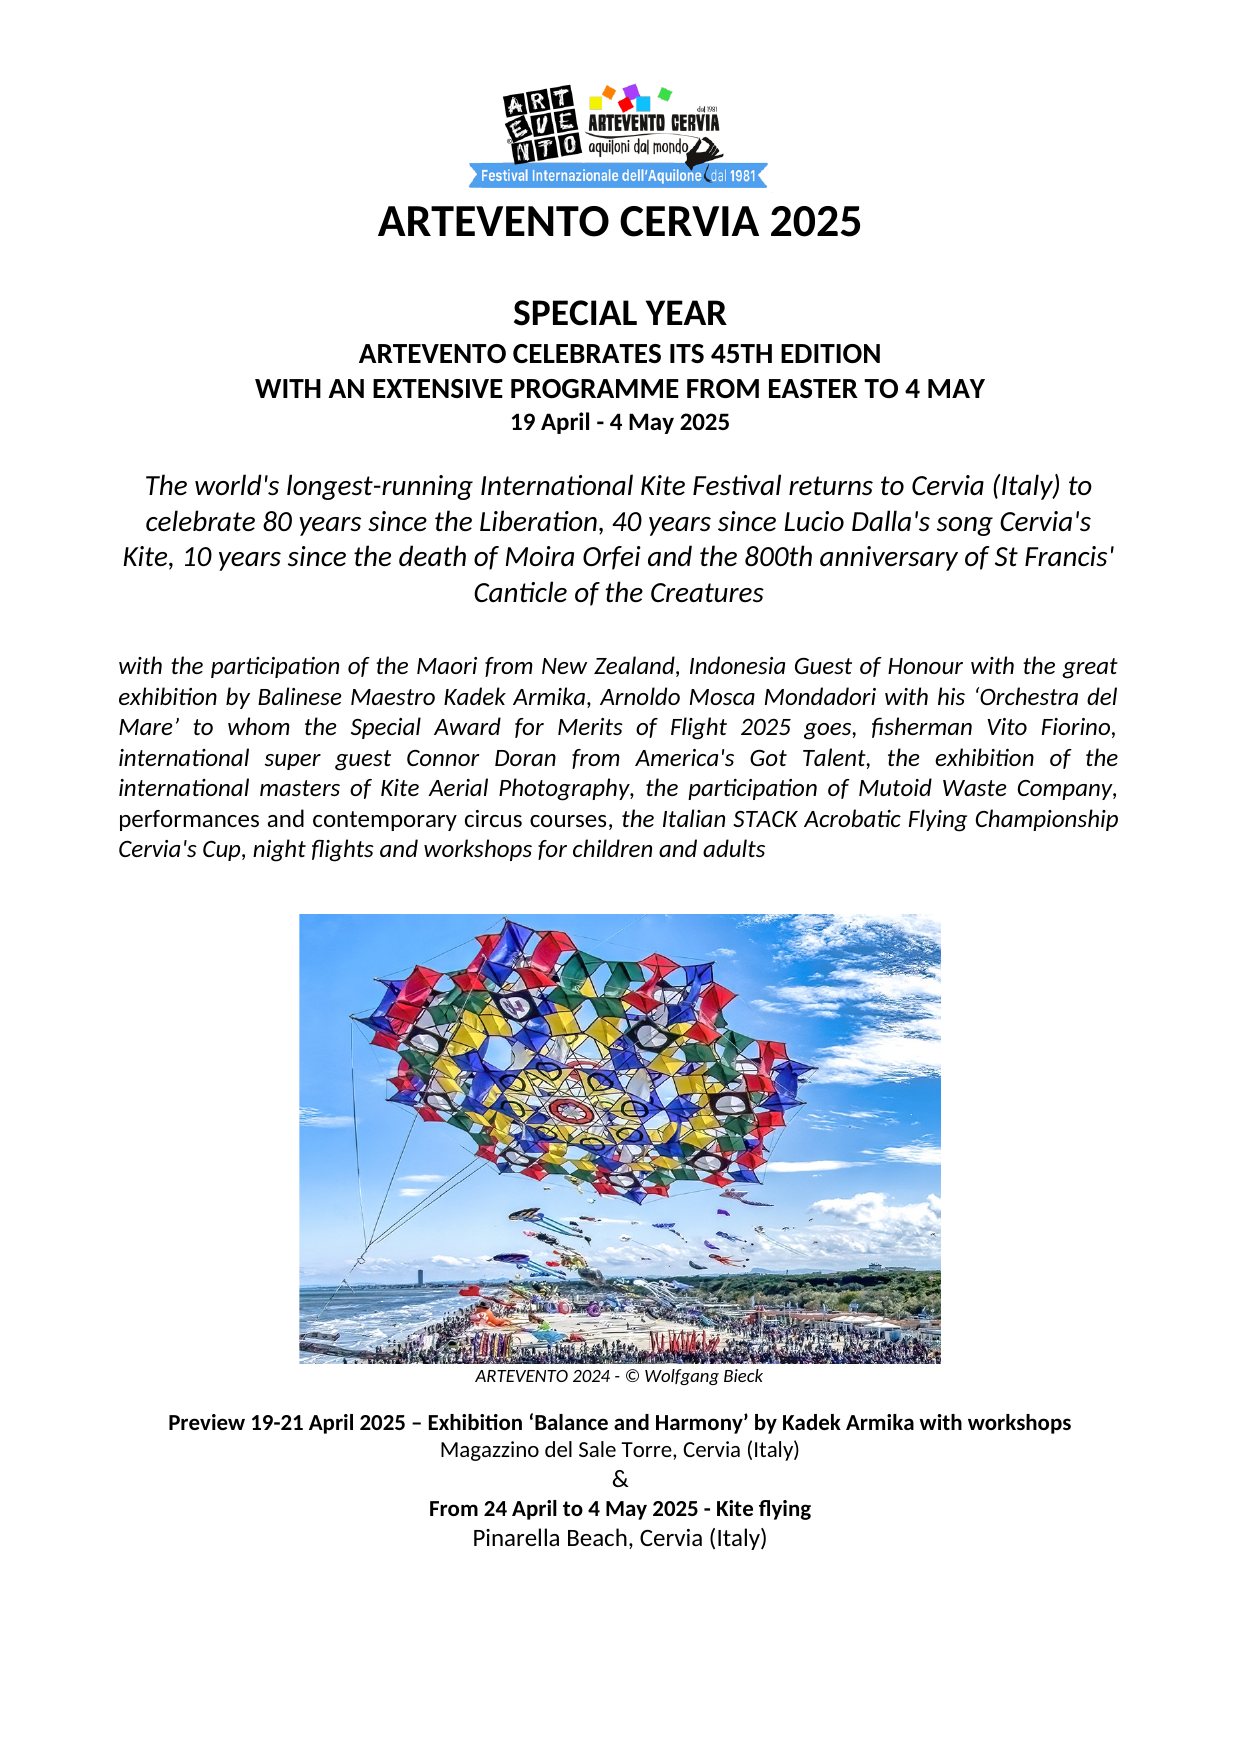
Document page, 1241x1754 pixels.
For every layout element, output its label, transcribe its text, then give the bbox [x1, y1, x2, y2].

text ARTEVENTO 2024 - © Wolfgang Bieck [118, 1364, 1122, 1387]
text 19 April - 4 May 2025 [118, 406, 1122, 467]
text ARTEVENTO CELEBRATES ITS 45TH EDITION [118, 335, 1122, 370]
text & [118, 1464, 1122, 1494]
text From 24 April to 4 May 2025 - Kite flying [118, 1494, 1122, 1522]
text ARTEVENTO CERVIA 2025 [118, 192, 1122, 248]
text The world's longest-running International Kite Festival returns to Cervia (Italy) to celebrate 80 years since the Liberation, 40 years since Lucio Dalla's song Cervia's Kite, 10 years since the death of Moira Orfei and the 800th anniversary of St Francis' Canticle of the Creatures [118, 467, 1122, 609]
text Preview 19-21 April 2025 – Exhibition ‘Balance and Harmony’ by Kadek Armika with workshops [118, 1408, 1122, 1436]
text SPECIAL YEAR [118, 289, 1122, 335]
text with the participation of the Maori from New Zealand, Indonesia Guest of Honour with the great exhibition by Balinese Maestro Kadek Armika, Arnoldo Mosca Mondadori with his ‘Orchestra del Mare’ to whom the Special Award for Merits of Flight 2025 goes, fisherman Vito Fiorino, international super guest Connor Doran from America's Got Talent, the exhibition of the international masters of Kite Aerial Photography, the participation of Mutoid Waste Company, performances and contemporary circus courses, the Italian STACK Acrobatic Flying Championship Cervia's Cup, night flights and workshops for children and adults [118, 650, 1122, 864]
picture [299, 914, 941, 1364]
text Pinarella Beach, Cervia (Italy) [118, 1522, 1122, 1583]
text Magazzino del Sale Torre, Cervia (Italy) [118, 1436, 1122, 1464]
picture [468, 83, 772, 193]
text WITH AN EXTENSIVE PROGRAMME FROM EASTER TO 4 MAY [118, 370, 1122, 406]
